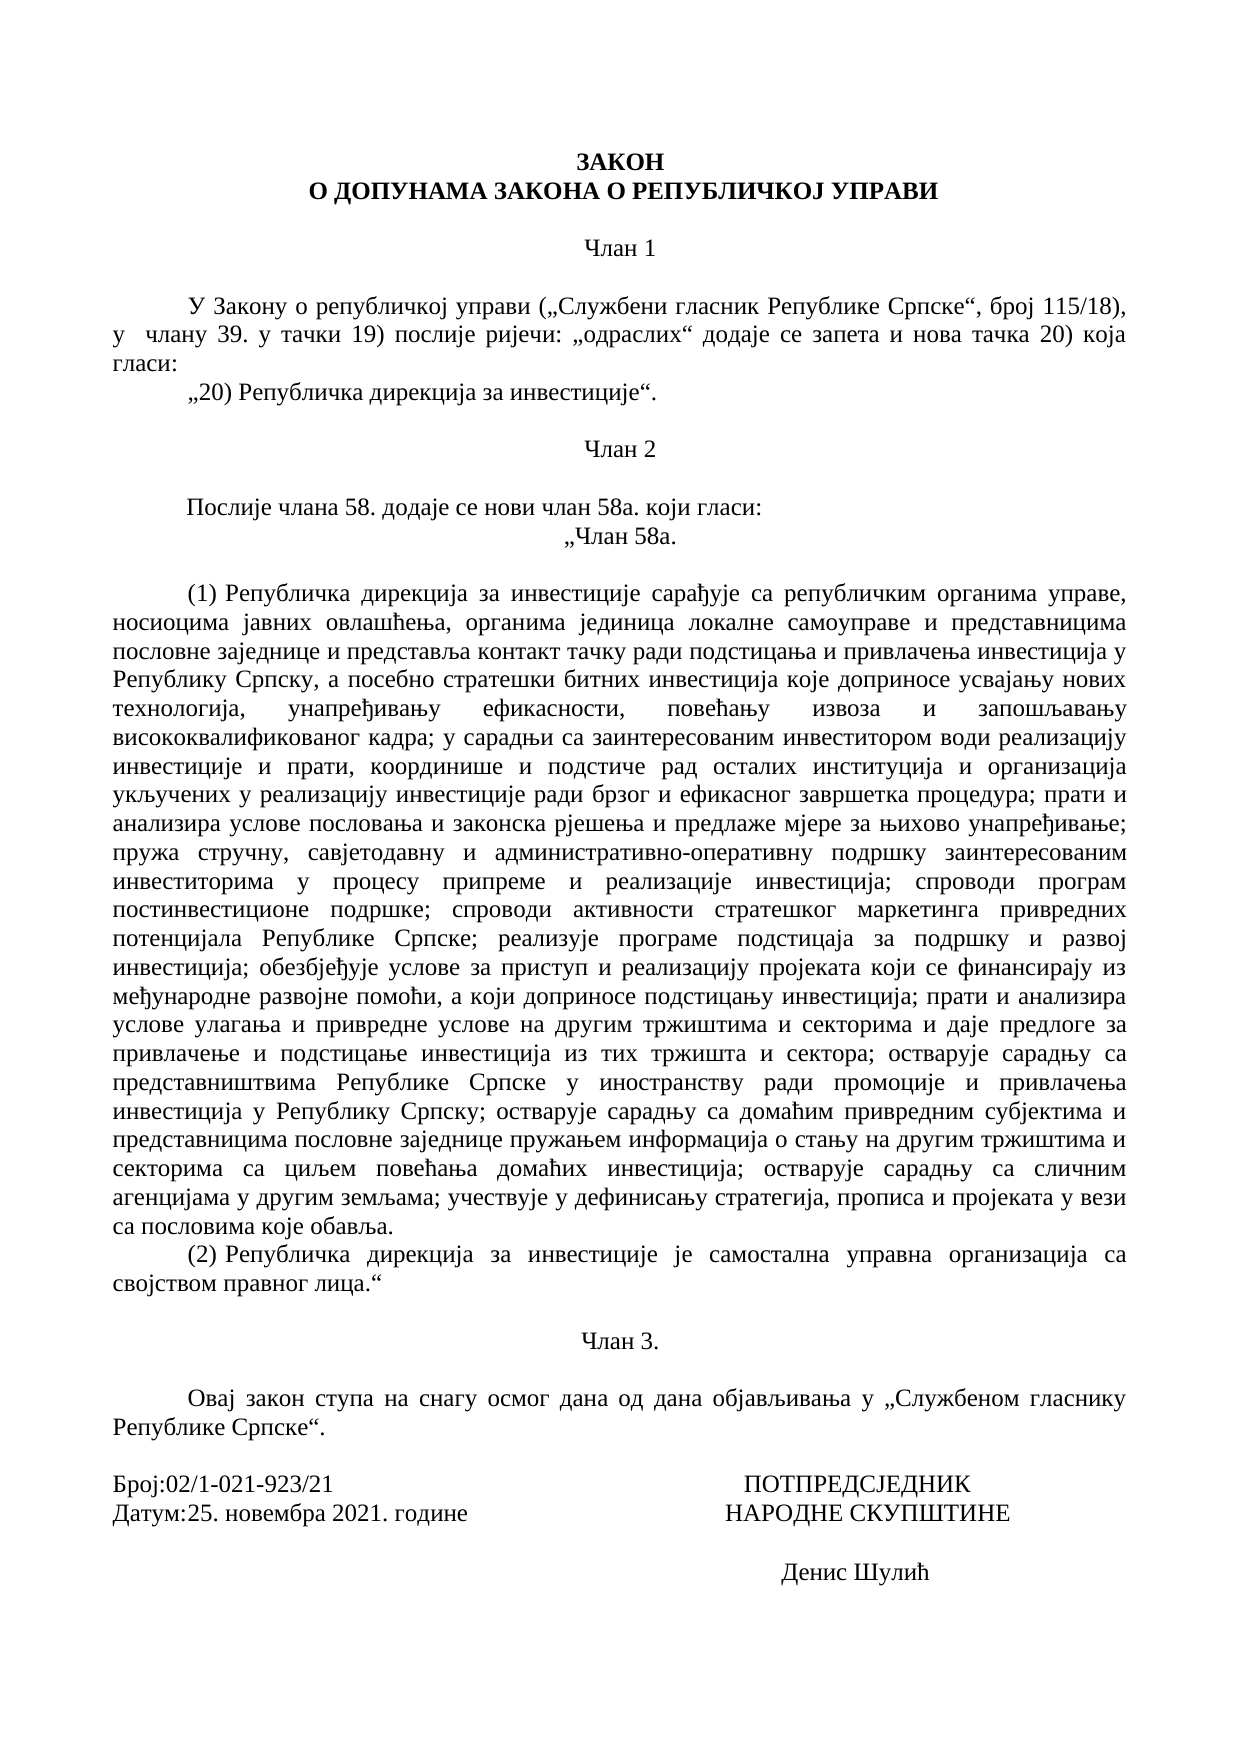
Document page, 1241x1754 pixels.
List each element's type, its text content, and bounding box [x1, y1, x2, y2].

text Датум: 25. новембра 2021. године НАРОДНЕ СКУПШТИНЕ [112, 1498, 1128, 1527]
text О ДОПУНАМА ЗАКОНА О РЕПУБЛИЧКОЈ УПРАВИ [112, 176, 1128, 204]
text Број:02/1-021-923/21 ПОТПРЕДСЈЕДНИК [112, 1469, 1128, 1498]
text „Члан 58а. [112, 521, 1128, 549]
text Члан [112, 233, 1128, 262]
text Денис Шулић [112, 1557, 1128, 1586]
text Послије члана 58. додаје се нови члан 58а. који гласи: [112, 492, 1128, 521]
text Овај закон ступа на снагу осмог дана од дана објављивања у „Службеном гласнику Републике Српске“. [112, 1383, 1128, 1441]
text Члан [112, 434, 1128, 463]
text Члан 3. [112, 1326, 1128, 1354]
text „20) Републичка дирекција за инвестиције“. [112, 377, 1128, 406]
list Републичка дирекција за инвестиције је самостална управна организација са својством правног лица.“ [112, 1239, 1128, 1297]
text ЗАКОН [112, 147, 1128, 176]
list Републичка дирекција за инвестиције сарађује са републичким органима управе, носиоцима јавних овлашћења, органима јединица локалне самоуправе и представницима пословне заједнице и представља контакт тачку ради подстицања и привлачења инвестиција у Републику Српску, а посебно стратешки битних инвестиција које доприносе усвајању нових технологија, унапређивању ефикасности, повећању извоза и запошљавању висококвалификованог кадра; у сарадњи са заинтересованим инвеститором води реализацију инвестиције и прати, координише и подстиче рад осталих институција и организација укључених у реализацију инвестиције ради брзог и ефикасног завршетка процедура; прати и анализира услове пословања и законска рјешења и предлаже мјере за њихово унапређивање; пружа стручну, савјетодавну и административно-оперативну подршку заинтересованим инвеститорима у процесу припреме и реализације инвестиција; спроводи програм постинвестиционе подршке; спроводи активности стратешког маркетинга привредних потенцијала Републике Српске; реализује програме подстицаја за подршку и развој инвестиција; обезбјеђује услове за приступ и реализацију пројеката који се финансирају из међународне развојне помоћи, а који доприносе подстицању инвестиција; прати и анализира услове улагања и привредне услове на другим тржиштима и секторима и даје предлоге за привлачење и подстицање инвестиција из тих тржишта и сектора; остварује сарадњу са представништвима Републике Српске у иностранству ради промоције и привлачења инвестиција у Републику Српску; остварује сарадњу са домаћим привредним субјектима и представницима пословне заједнице пружањем информација о стању на другим тржиштима и секторима са циљем повећања домаћих инвестиција; остварује сарадњу са сличним агенцијама у другим земљама; учествује у дефинисању стратегија, прописа и пројеката у вези са пословима које обавља. [112, 578, 1128, 1239]
text У Закону о републичкој управи („Службени гласник Републике Српске“, број 115/18), у члану 39. у тачки 19) послије ријечи: „одраслих“ додаје се запета и нова тачка 20) која гласи: [112, 291, 1128, 377]
